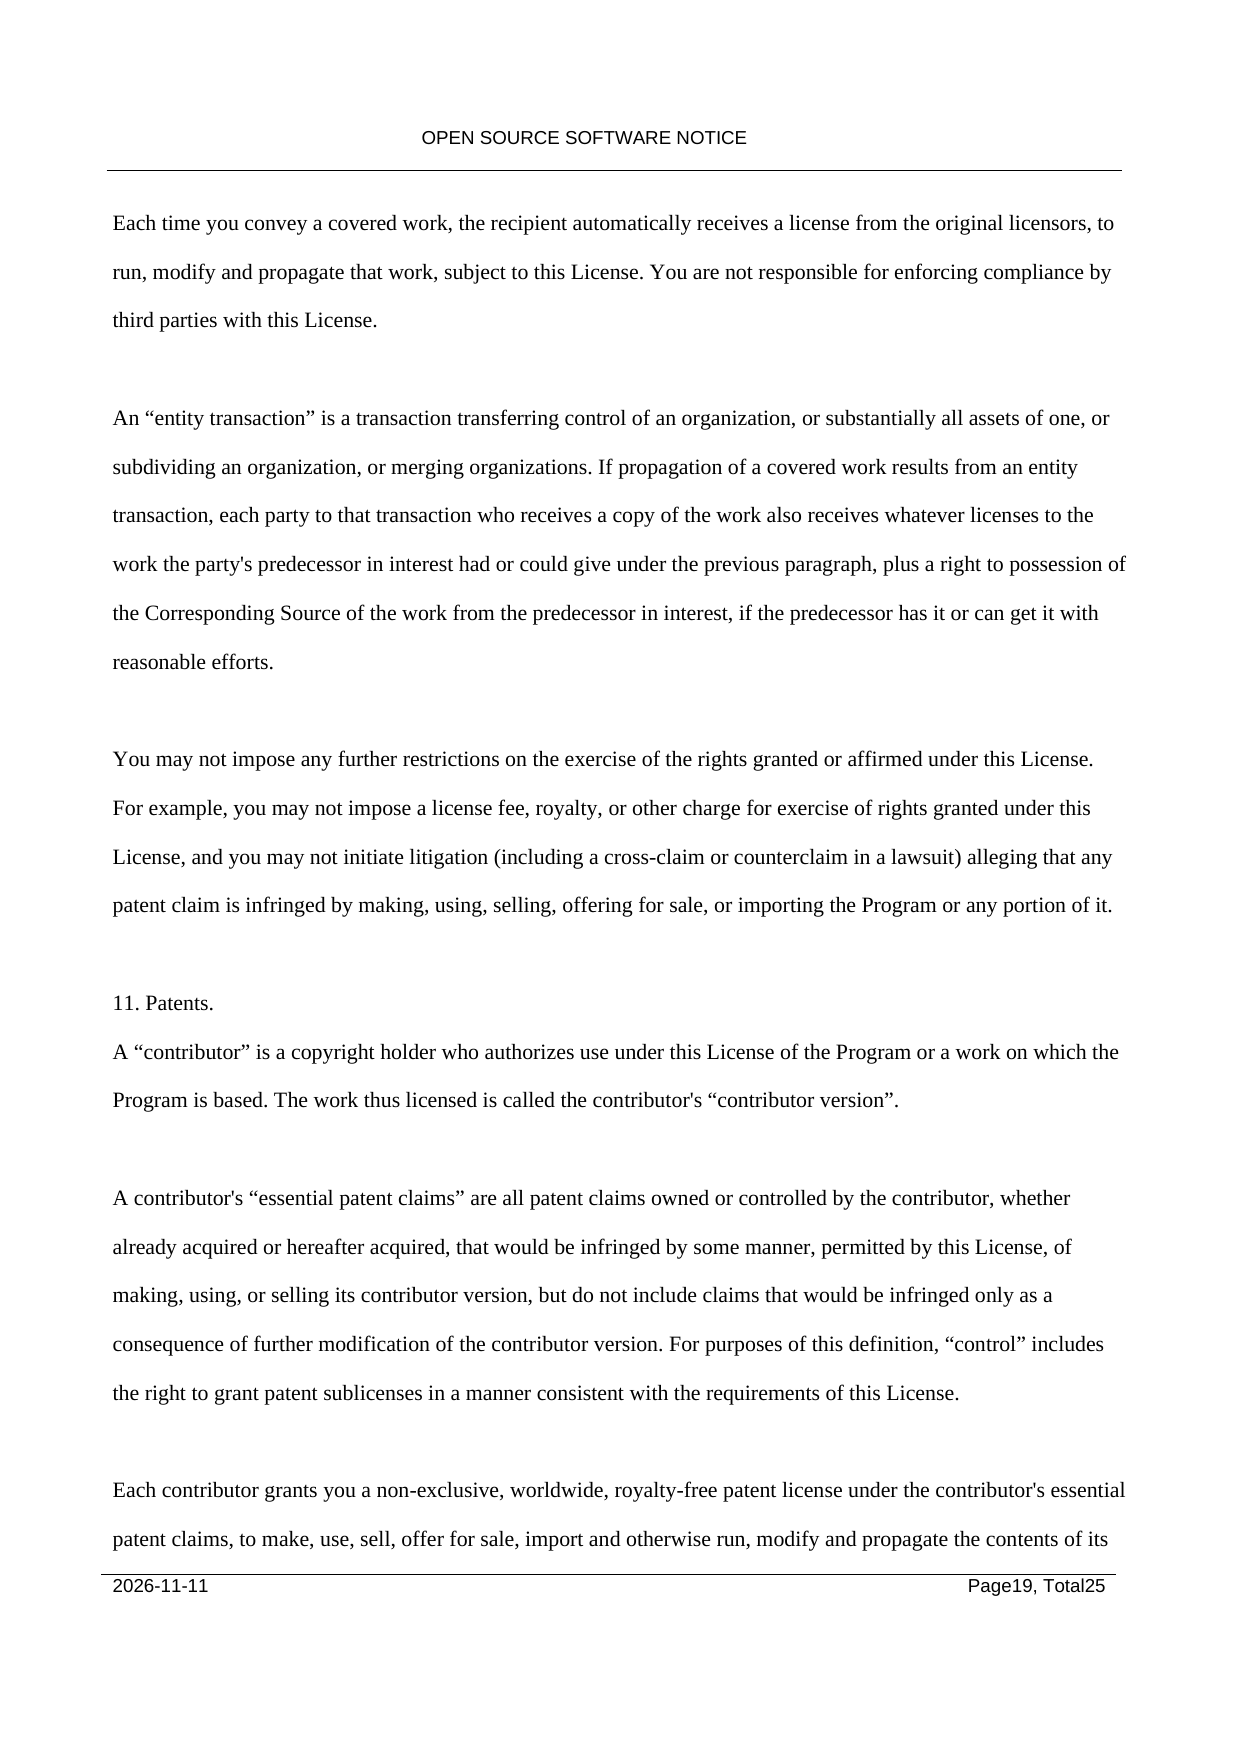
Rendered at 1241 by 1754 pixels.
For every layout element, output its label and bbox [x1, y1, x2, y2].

text [112, 206, 1128, 1555]
